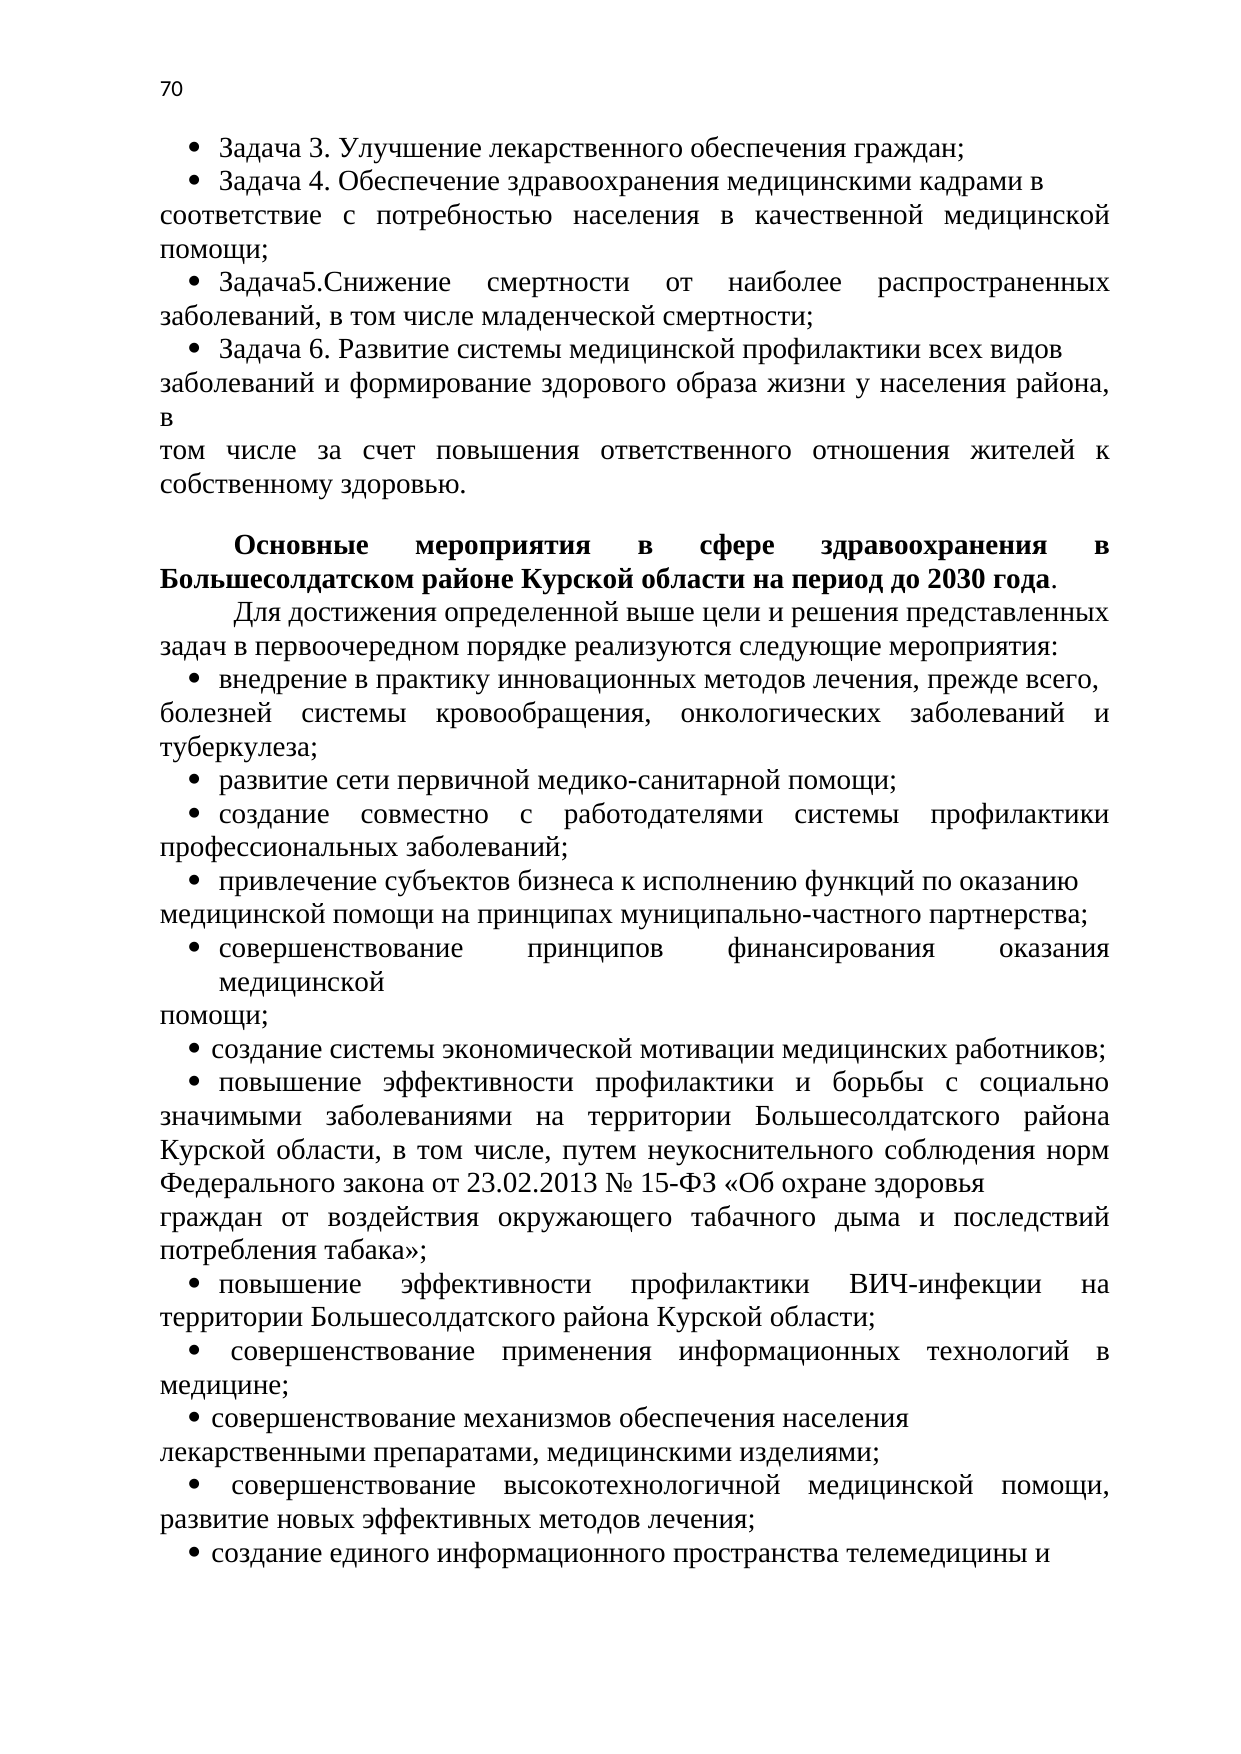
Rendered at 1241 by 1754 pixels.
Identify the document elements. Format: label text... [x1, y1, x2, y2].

text заболеваний и формирование здорового образа жизни у населения района, в [159, 365, 1110, 432]
list повышение эффективности профилактики и борьбы с социально значимыми заболеваниями на территории Большесолдатского района Курской области, в том числе, путем неукоснительного соблюдения норм Федерального закона от 23.02.2013 № 15-ФЗ «Об охране здоровья [159, 1064, 1110, 1199]
list совершенствование высокотехнологичной медицинской помощи, развитие новых эффективных методов лечения; [159, 1467, 1110, 1535]
list совершенствование механизмов обеспечения населения лекарственными препаратами, медицинскими изделиями; [159, 1400, 1110, 1467]
text помощи; [159, 997, 1110, 1031]
text соответствие с потребностью населения в качественной медицинской помощи; [159, 197, 1110, 264]
text том числе за счет повышения ответственного отношения жителей к собственному здоровью. [159, 432, 1110, 499]
list создание системы экономической мотивации медицинских работников; [189, 1031, 1110, 1064]
list привлечение субъектов бизнеса к исполнению функций по оказанию [189, 863, 1110, 897]
list Задача 6. Развитие системы медицинской профилактики всех видов [189, 331, 1110, 365]
text Основные мероприятия в сфере здравоохранения в Большесолдатском районе Курской области на период до 2030 года. [159, 527, 1110, 594]
text граждан от воздействия окружающего табачного дыма и последствий потребления табака»; [159, 1199, 1110, 1266]
list развитие сети первичной медико-санитарной помощи; [189, 762, 1110, 796]
list повышение эффективности профилактики ВИЧ-инфекции на территории Большесолдатского района Курской области; [159, 1266, 1110, 1333]
list создание совместно с работодателями системы профилактики профессиональных заболеваний; [159, 796, 1110, 863]
list Задача 3. Улучшение лекарственного обеспечения граждан; [189, 130, 1110, 163]
list создание единого информационного пространства телемедицины и [189, 1535, 1110, 1568]
list внедрение в практику инновационных методов лечения, прежде всего, [189, 661, 1110, 695]
text Для достижения определенной выше цели и решения представленных задач в первоочередном порядке реализуются следующие мероприятия: [159, 594, 1110, 661]
text болезней системы кровообращения, онкологических заболеваний и туберкулеза; [159, 695, 1110, 762]
list Задача 4. Обеспечение здравоохранения медицинскими кадрами в [189, 163, 1110, 197]
text медицинской помощи на принципах муниципально-частного партнерства; [159, 897, 1110, 930]
list совершенствование применения информационных технологий в медицине; [159, 1333, 1110, 1400]
list совершенствование принципов финансирования оказания медицинской [189, 930, 1110, 997]
list Задача5.Снижение смертности от наиболее распространенных заболеваний, в том числе младенческой смертности; [159, 264, 1110, 331]
